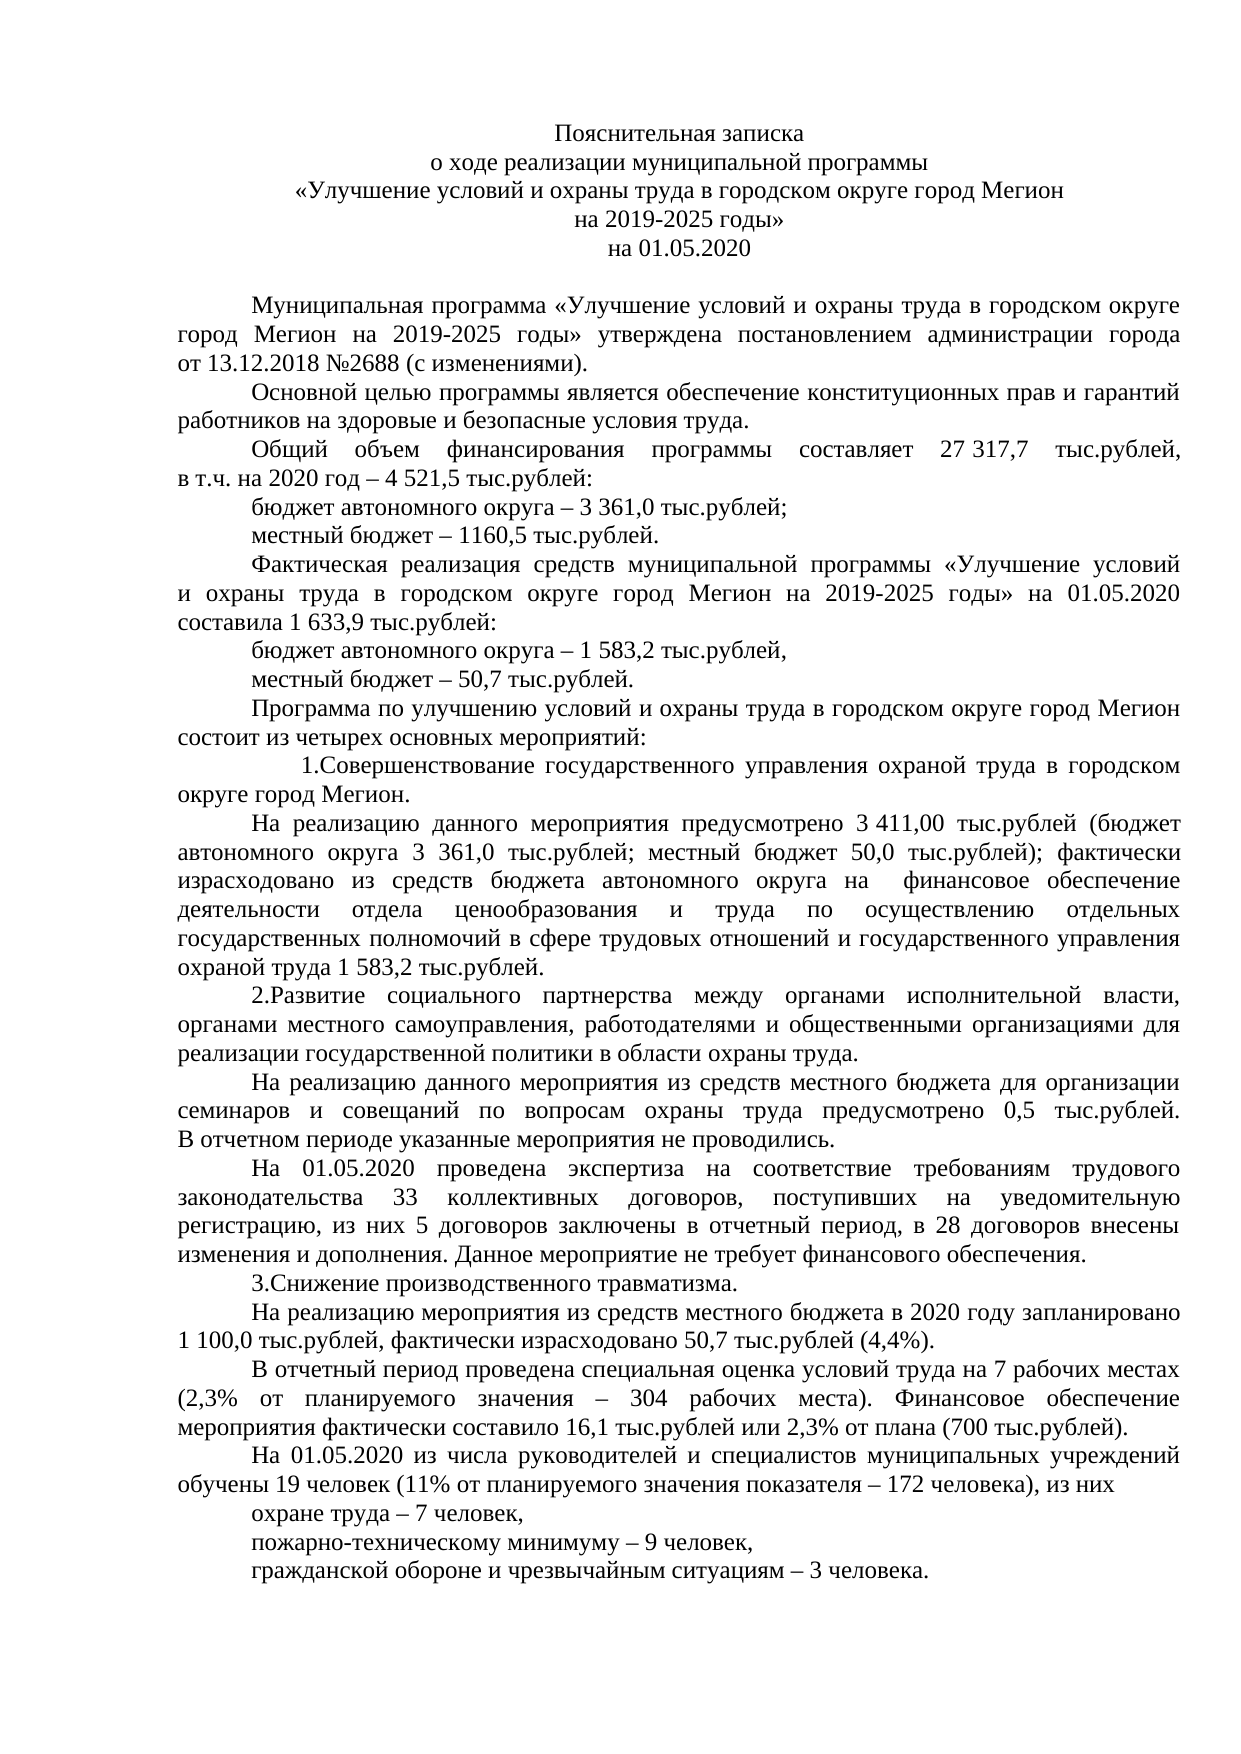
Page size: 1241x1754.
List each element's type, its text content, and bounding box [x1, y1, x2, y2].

text о ходе реализации муниципальной программы [177, 147, 1181, 176]
text Муниципальная программа «Улучшение условий и охраны труда в городском округе город Мегион на 2019-2025 годы» утверждена постановлением администрации города от 13.12.2018 №2688 (с изменениями). [177, 291, 1181, 377]
text охране труда – 7 человек, [177, 1498, 1181, 1527]
text 3.Снижение производственного травматизма. [177, 1268, 1181, 1297]
text На 01.05.2020 проведена экспертиза на соответствие требованиям трудового законодательства 33 коллективных договоров, поступивших на уведомительную регистрацию, из них 5 договоров заключены в отчетный период, в 28 договоров внесены изменения и дополнения. Данное мероприятие не требует финансового обеспечения. [177, 1153, 1181, 1268]
text бюджет автономного округа – 3 361,0 тыс.рублей; [177, 492, 1181, 521]
text Пояснительная записка [177, 118, 1181, 147]
text Основной целью программы является обеспечение конституционных прав и гарантий работников на здоровые и безопасные условия труда. [177, 377, 1181, 434]
text На реализацию данного мероприятия предусмотрено 3 411,00 тыс.рублей (бюджет автономного округа 3 361,0 тыс.рублей; местный бюджет 50,0 тыс.рублей); фактически израсходовано из средств бюджета автономного округа на финансовое обеспечение деятельности отдела ценообразования и труда по осуществлению отдельных государственных полномочий в сфере трудовых отношений и государственного управления охраной труда 1 583,2 тыс.рублей. [177, 808, 1181, 981]
text 1.Совершенствование государственного управления охраной труда в городском округе город Мегион. [177, 751, 1181, 808]
text Фактическая реализация средств муниципальной программы «Улучшение условий и охраны труда в городском округе город Мегион на 2019-2025 годы» на 01.05.2020 составила 1 633,9 тыс.рублей: [177, 549, 1181, 636]
text Общий объем финансирования программы составляет 27 317,7 тыс.рублей, в т.ч. на 2020 год – 4 521,5 тыс.рублей: [177, 434, 1181, 492]
text На реализацию данного мероприятия из средств местного бюджета для организации семинаров и совещаний по вопросам охраны труда предусмотрено 0,5 тыс.рублей. В отчетном периоде указанные мероприятия не проводились. [177, 1067, 1181, 1153]
text местный бюджет – 50,7 тыс.рублей. [177, 664, 1181, 693]
text бюджет автономного округа – 1 583,2 тыс.рублей, [177, 636, 1181, 664]
text гражданской обороне и чрезвычайным ситуациям – 3 человека. [177, 1556, 1181, 1584]
text местный бюджет – 1160,5 тыс.рублей. [177, 521, 1181, 549]
text 2.Развитие социального партнерства между органами исполнительной власти, органами местного самоуправления, работодателями и общественными организациями для реализации государственной политики в области охраны труда. [177, 981, 1181, 1067]
text На 01.05.2020 из числа руководителей и специалистов муниципальных учреждений обучены 19 человек (11% от планируемого значения показателя – 172 человека), из них [177, 1441, 1181, 1498]
text На реализацию мероприятия из средств местного бюджета в 2020 году запланировано 1 100,0 тыс.рублей, фактически израсходовано 50,7 тыс.рублей (4,4%). [177, 1297, 1181, 1354]
text Программа по улучшению условий и охраны труда в городском округе город Мегион состоит из четырех основных мероприятий: [177, 693, 1181, 751]
text «Улучшение условий и охраны труда в городском округе город Мегион [177, 176, 1181, 204]
text В отчетный период проведена специальная оценка условий труда на 7 рабочих местах (2,3% от планируемого значения – 304 рабочих места). Финансовое обеспечение мероприятия фактически составило 16,1 тыс.рублей или 2,3% от плана (700 тыс.рублей). [177, 1354, 1181, 1441]
text на 01.05.2020 [177, 233, 1181, 262]
text пожарно-техническому минимуму – 9 человек, [177, 1527, 1181, 1556]
text на 2019-2025 годы» [177, 204, 1181, 233]
